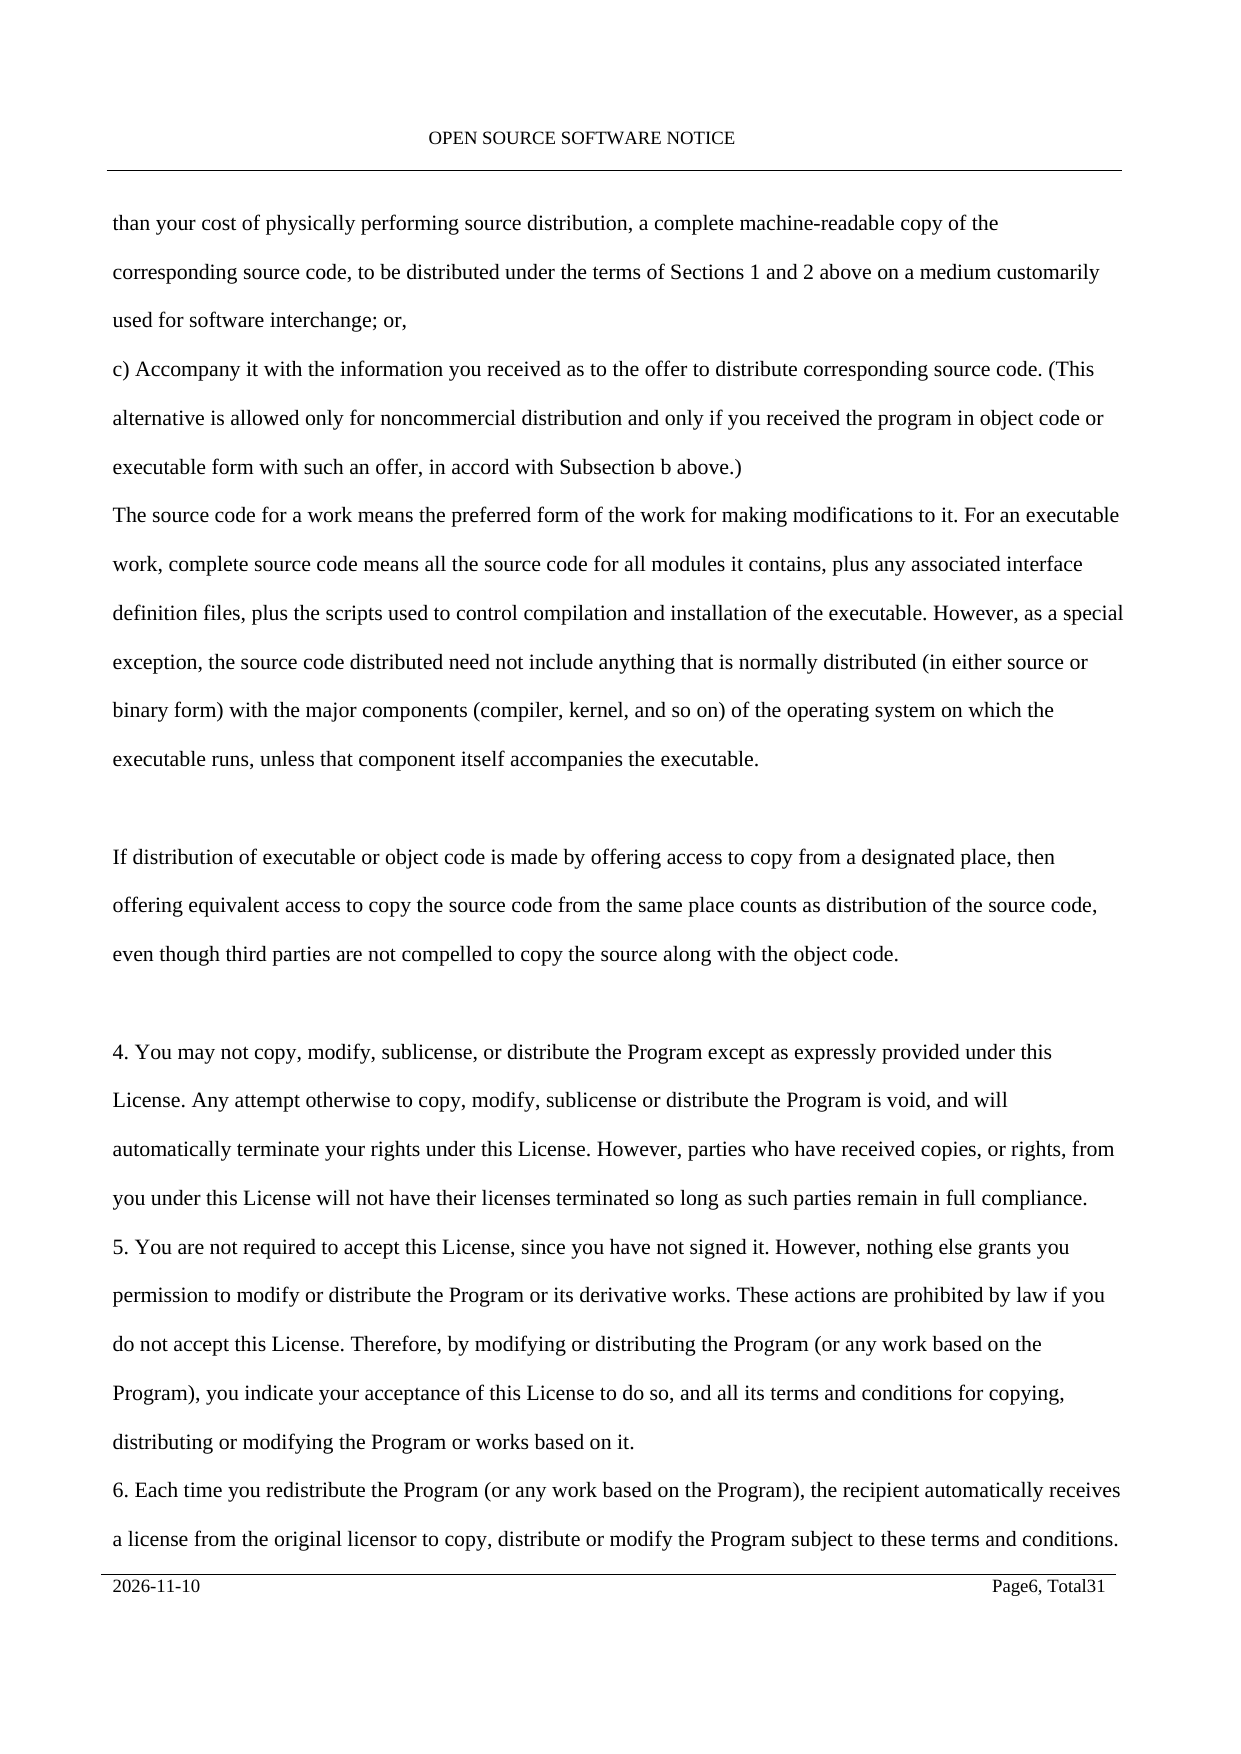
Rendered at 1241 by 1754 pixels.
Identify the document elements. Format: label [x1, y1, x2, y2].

text [112, 206, 1128, 1555]
